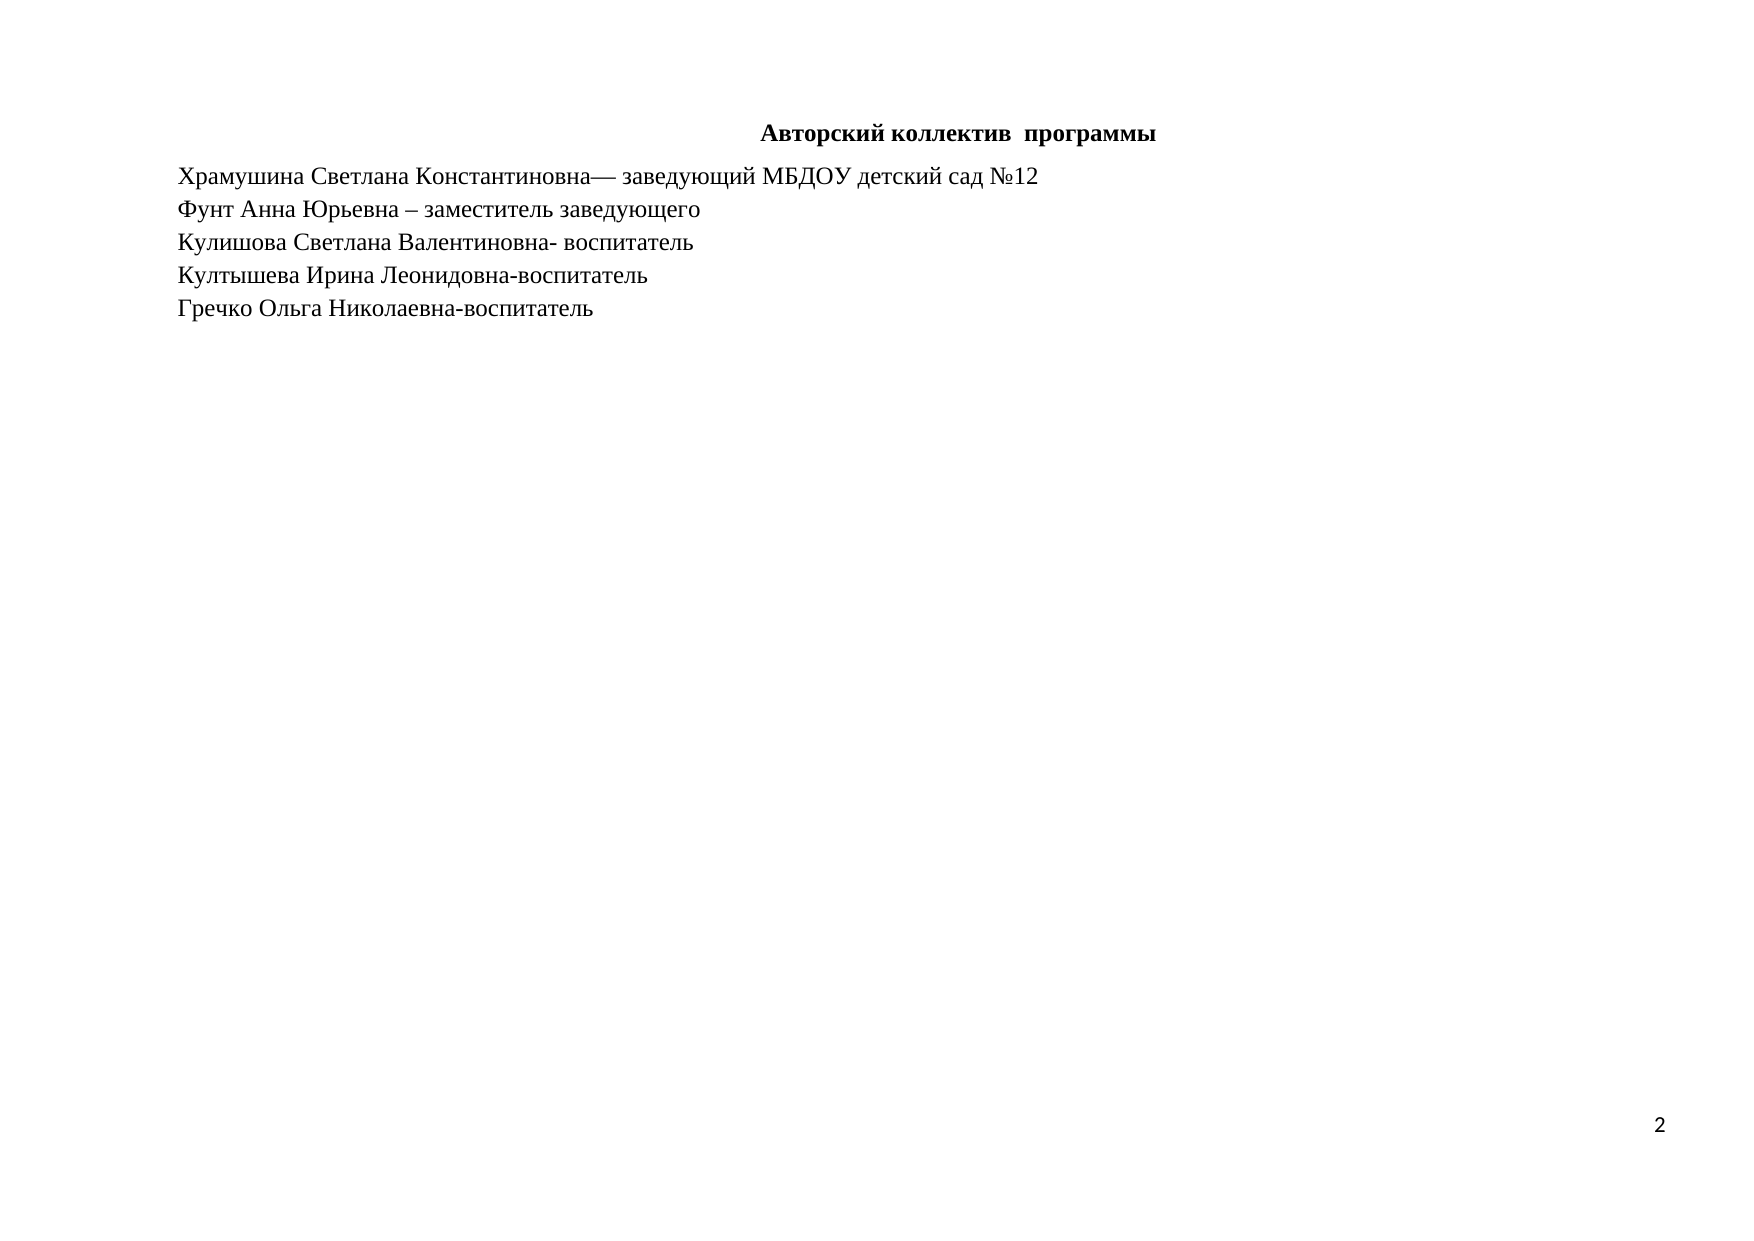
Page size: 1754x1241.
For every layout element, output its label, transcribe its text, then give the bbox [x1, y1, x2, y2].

text Авторский коллектив программы [177, 118, 1665, 147]
text Гречко Ольга Николаевна-воспитатель [177, 293, 1665, 322]
text Храмушина Светлана Константиновна— заведующий МБДОУ детский сад №12 [177, 161, 1665, 190]
text Култышева Ирина Леонидовна-воспитатель [177, 260, 1665, 289]
text Фунт Анна Юрьевна – заместитель заведующего [177, 194, 1665, 223]
text Кулишова Светлана Валентиновна- воспитатель [177, 227, 1665, 256]
